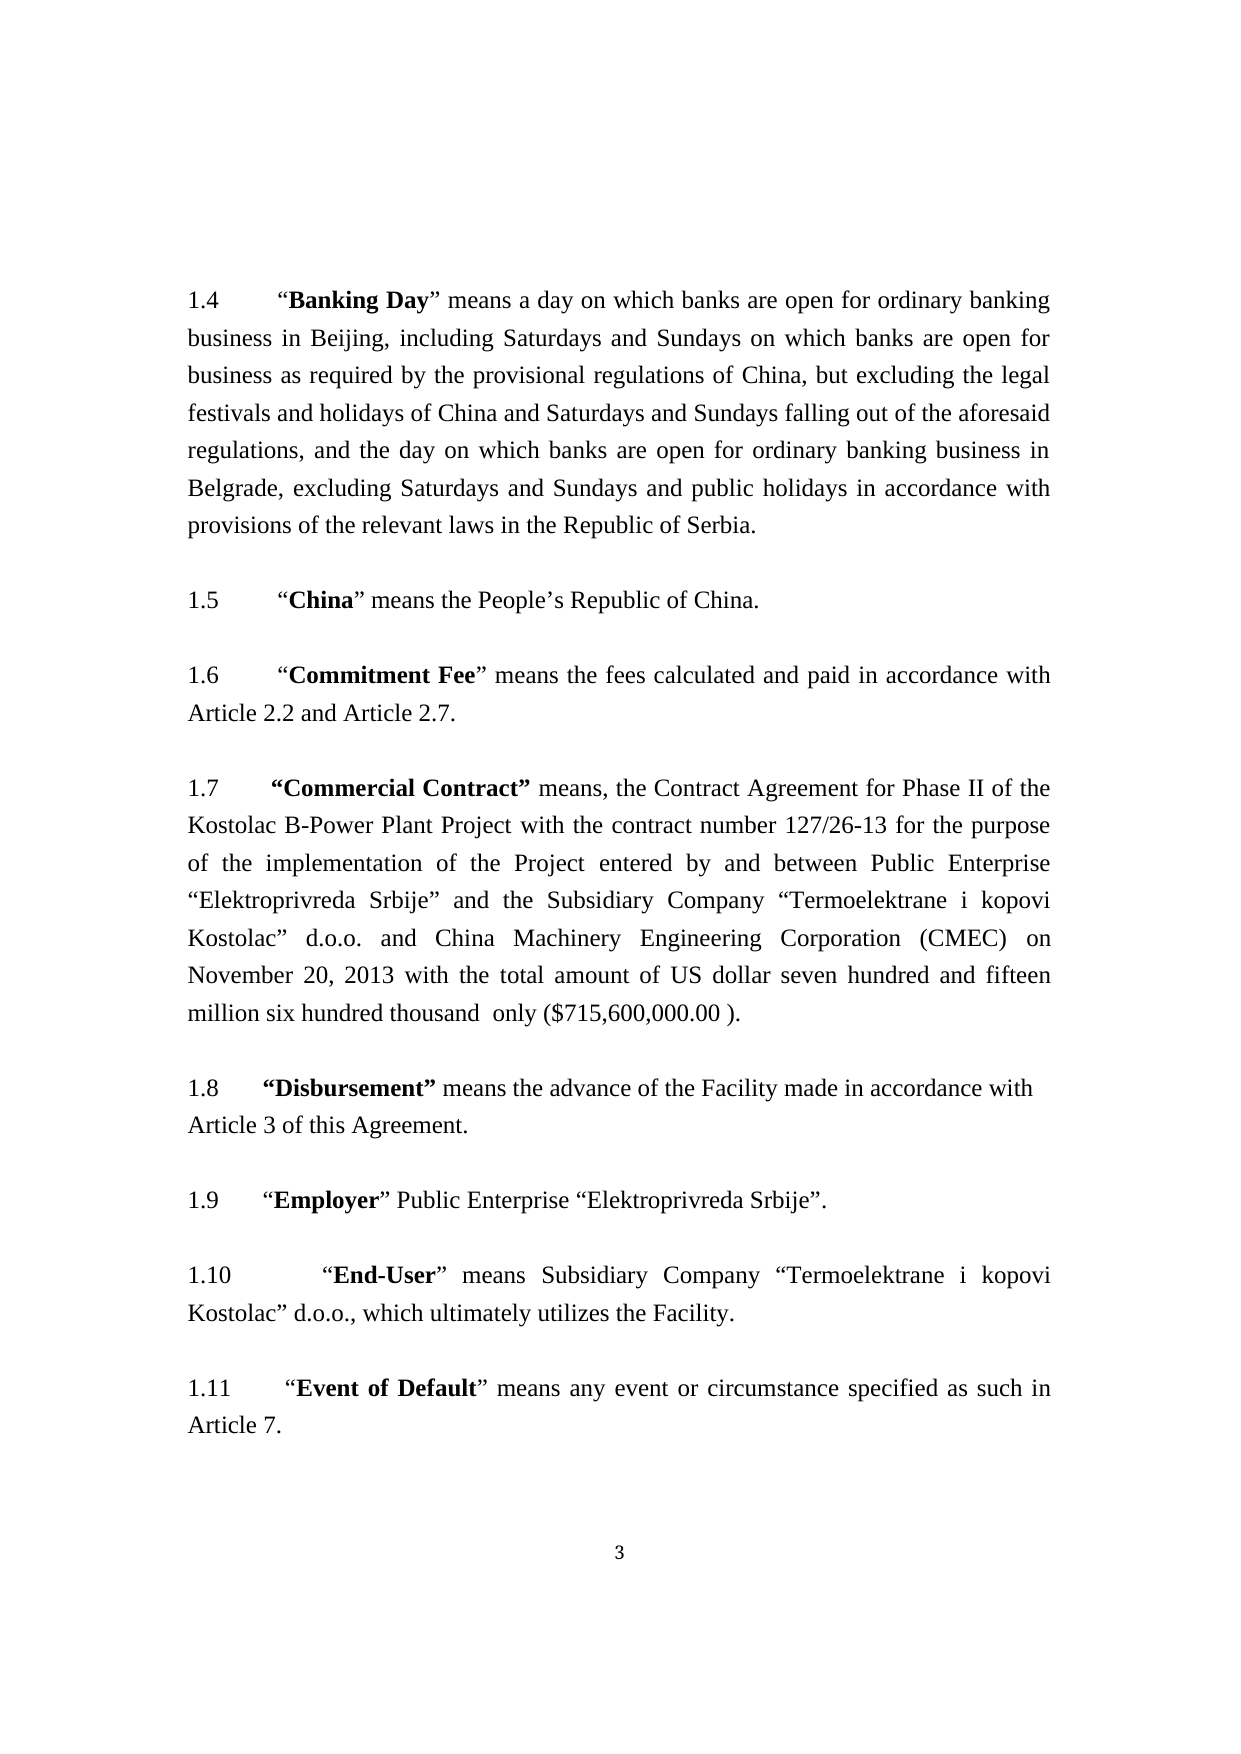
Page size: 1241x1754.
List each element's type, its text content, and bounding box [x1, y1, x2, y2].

list “Commitment Fee” means the fees calculated and paid in accordance with Article 2.2 and Article 2.7. [187, 654, 1051, 729]
text 1.8 “Disbursement” means the advance of the Facility made in accordance with Article 3 of this Agreement. [187, 1066, 1051, 1141]
text 1.11 “Event of Default” means any event or circumstance specified as such in Article 7. [187, 1366, 1051, 1441]
text 1.7 “Commercial Contract” means, the Contract Agreement for Phase II of the Kostolac B-Power Plant Project with the contract number 127/26-13 for the purpose of the implementation of the Project entered by and between Public Enterprise “Elektroprivreda Srbije” and the Subsidiary Company “Termoelektrane i kopovi Kostolac” d.o.o. and China Machinery Engineering Corporation (CMEC) on November 20, 2013 with the total amount of US dollar seven hundred and fifteen million six hundred thousand only ($715,600,000.00 ). [187, 766, 1051, 1029]
text 1.9 “Employer” Public Enterprise “Elektroprivreda Srbije”. [187, 1179, 1051, 1216]
list “Banking Day” means a day on which banks are open for ordinary banking business in Beijing, including Saturdays and Sundays on which banks are open for business as required by the provisional regulations of China, but excluding the legal festivals and holidays of China and Saturdays and Sundays falling out of the aforesaid regulations, and the day on which banks are open for ordinary banking business in Belgrade, excluding Saturdays and Sundays and public holidays in accordance with provisions of the relevant laws in the Republic of Serbia. [187, 279, 1051, 541]
text 1.10 “End-User” means Subsidiary Company “Termoelektrane i kopovi Kostolac” d.o.o., which ultimately utilizes the Facility. [187, 1254, 1051, 1329]
list “China” means the People’s Republic of China. [187, 579, 1051, 616]
